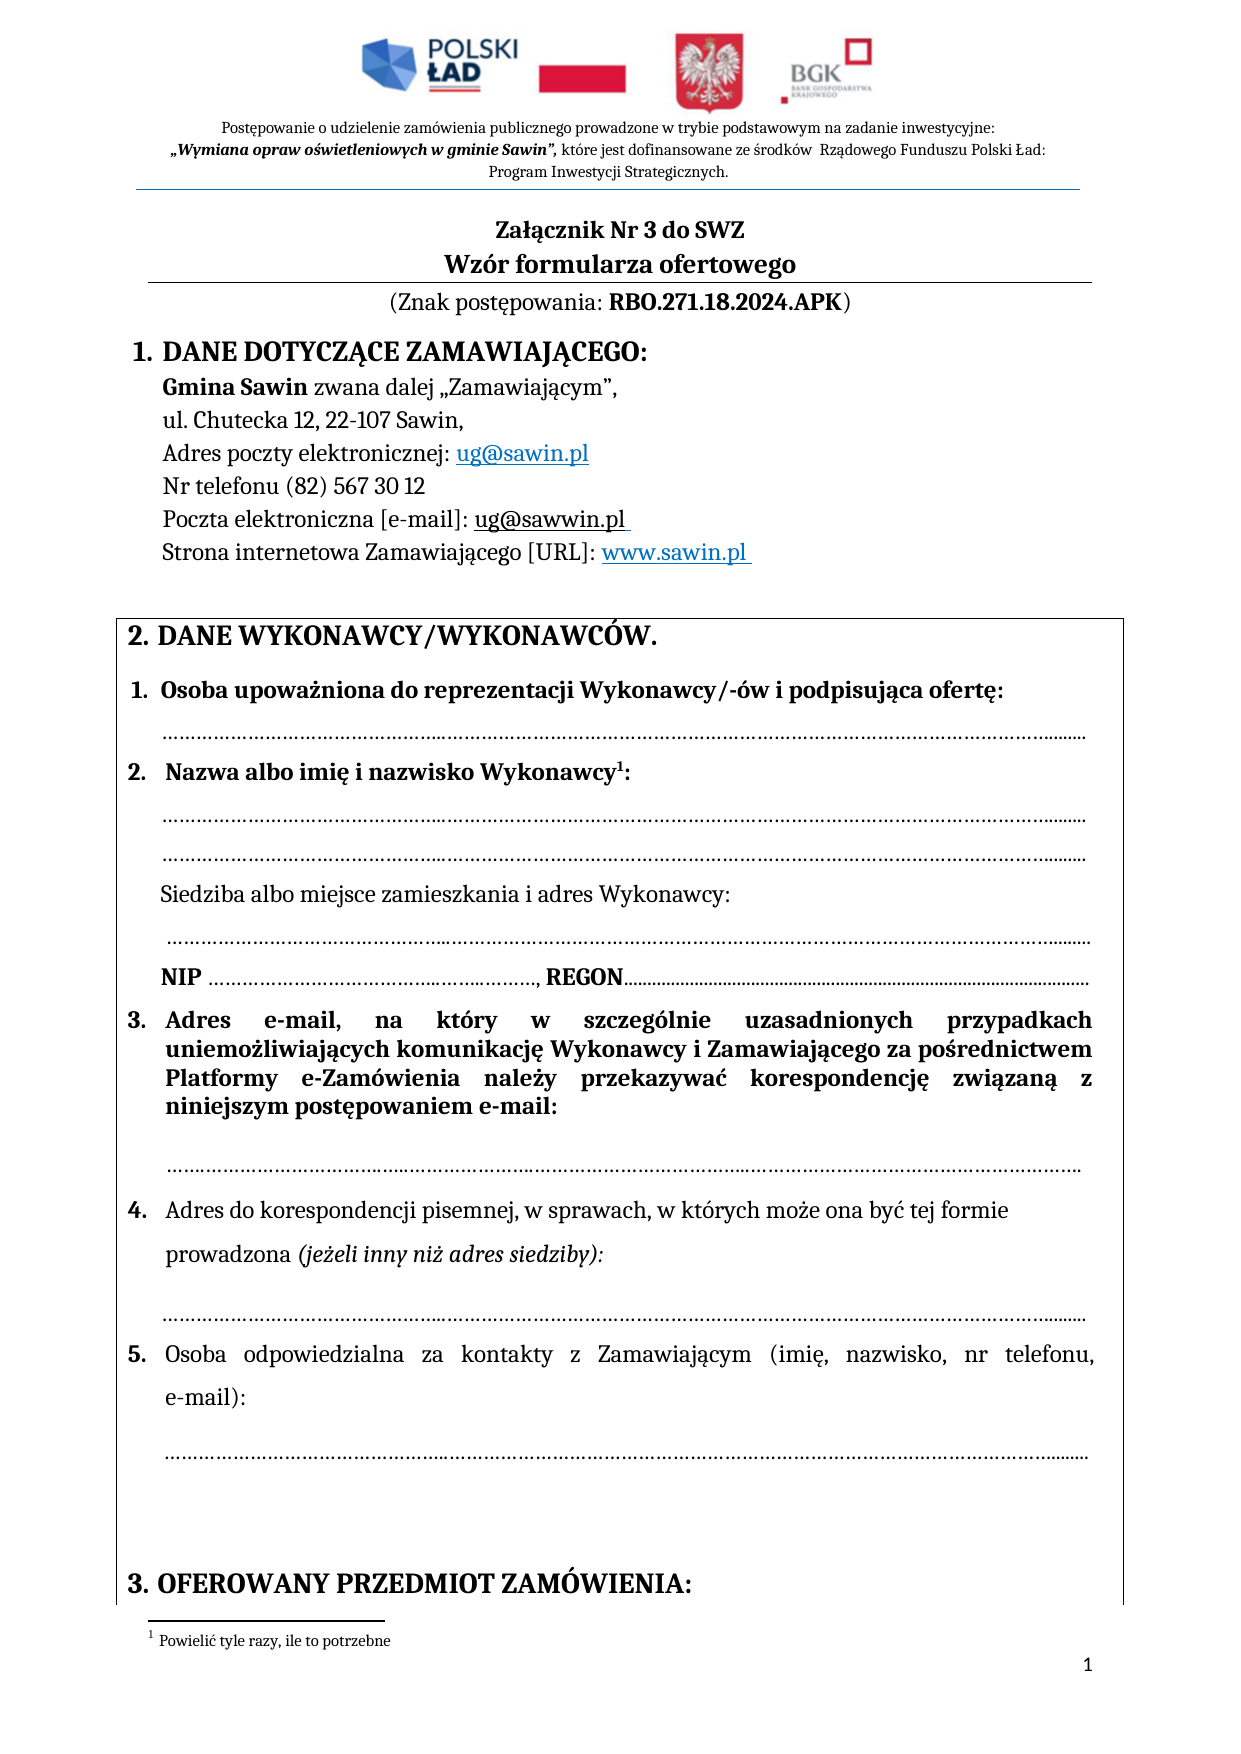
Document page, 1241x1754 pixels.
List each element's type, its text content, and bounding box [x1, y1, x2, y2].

text Poczta elektroniczna [e-mail]: ug@sawwin.pl [162, 505, 1092, 534]
text ul. Chutecka 12, 22-107 Sawin, [162, 406, 1092, 435]
text (Znak postępowania: RBO.271.18.2024.APK) [148, 288, 1092, 317]
list DANE DOTYCZĄCE ZAMAWIAJĄCEGO: [133, 335, 1092, 368]
text Strona internetowa Zamawiającego [URL]: www.sawin.pl [162, 538, 1092, 567]
text Adres poczty elektronicznej: ug@sawin.pl [162, 439, 1092, 468]
table_header DANE WYKONAWCY/WYKONAWCÓW. Osoba upoważniona do reprezentacji Wykonawcy/-ów i podpisująca ofertę: …………………………………………..……………………………………………………………………………………………........ Nazwa albo imię i nazwisko Wykonawcy: …………………………………………..……………………………………………………………………………………………........ …………………………………………..……………………………………………………………………………………………........ Siedziba albo miejsce zamieszkania i adres Wykonawcy: …………………………………………..……………………………………………………………………………………………........ NIP …………………………………..……..………, REGON................................................................................................... Adres e-mail, na który w szczególnie uzasadnionych przypadkach uniemożliwiających komunikację Wykonawcy i Zamawiającego za pośrednictwem Platformy e-Zamówienia należy przekazywać korespondencję związaną z niniejszym postępowaniem e-mail: …….………………………….…..………………….………………………………..…………………………………………………. Adres do korespondencji pisemnej, w sprawach, w których może ona być tej formie prowadzona (jeżeli inny niż adres siedziby): …………………………………………..……………………………………………………………………………………………........ Osoba odpowiedzialna za kontakty z Zamawiającym (imię, nazwisko, nr telefonu, e-mail): …………………………………………..……………………………………………………………………………………………........ [117, 619, 1123, 1567]
text Wzór formularza ofertowego [148, 249, 1092, 282]
text Załącznik Nr 3 do SWZ [148, 216, 1092, 245]
text Nr telefonu (82) 567 30 12 [162, 472, 1092, 501]
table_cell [117, 1568, 1123, 1605]
text Gmina Sawin zwana dalej „Zamawiającym”, [162, 373, 1092, 402]
picture [350, 19, 890, 119]
